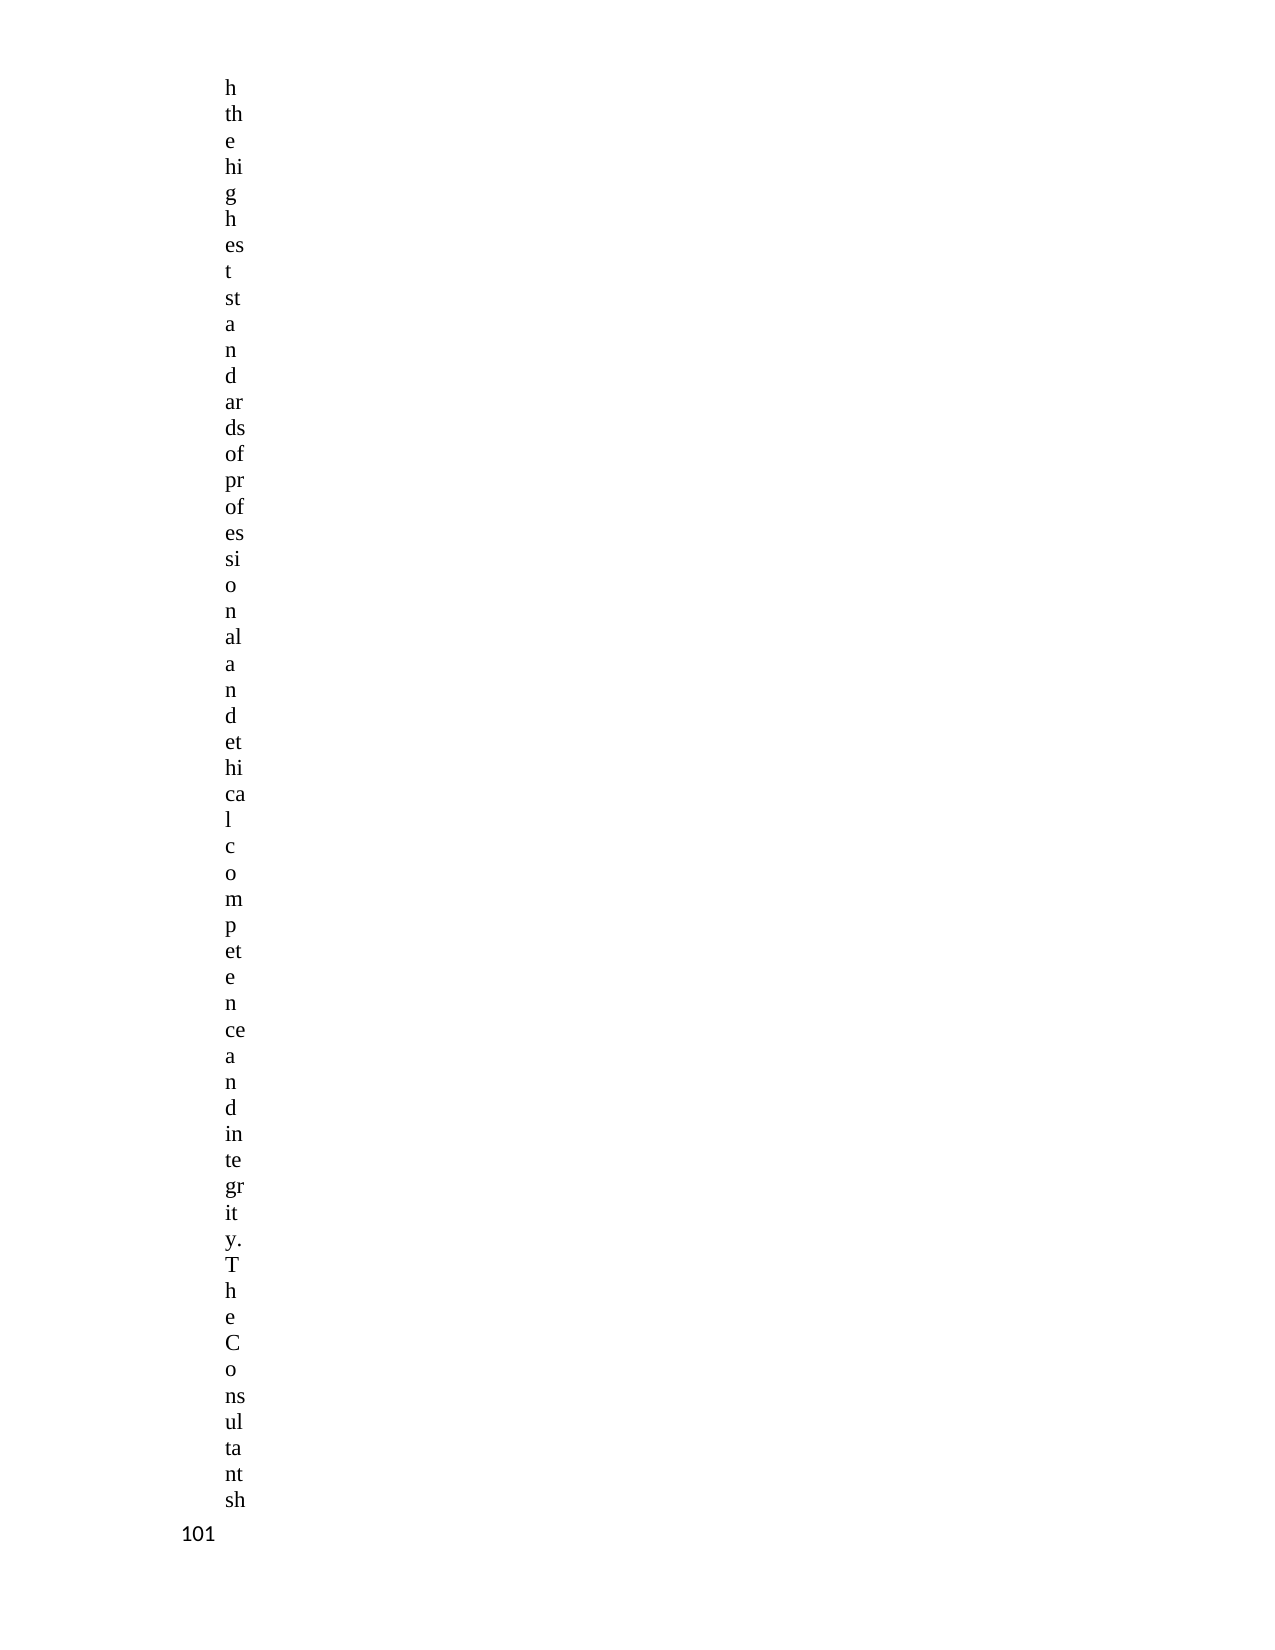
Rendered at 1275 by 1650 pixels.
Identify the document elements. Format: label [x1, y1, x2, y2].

list [187, 75, 246, 1513]
